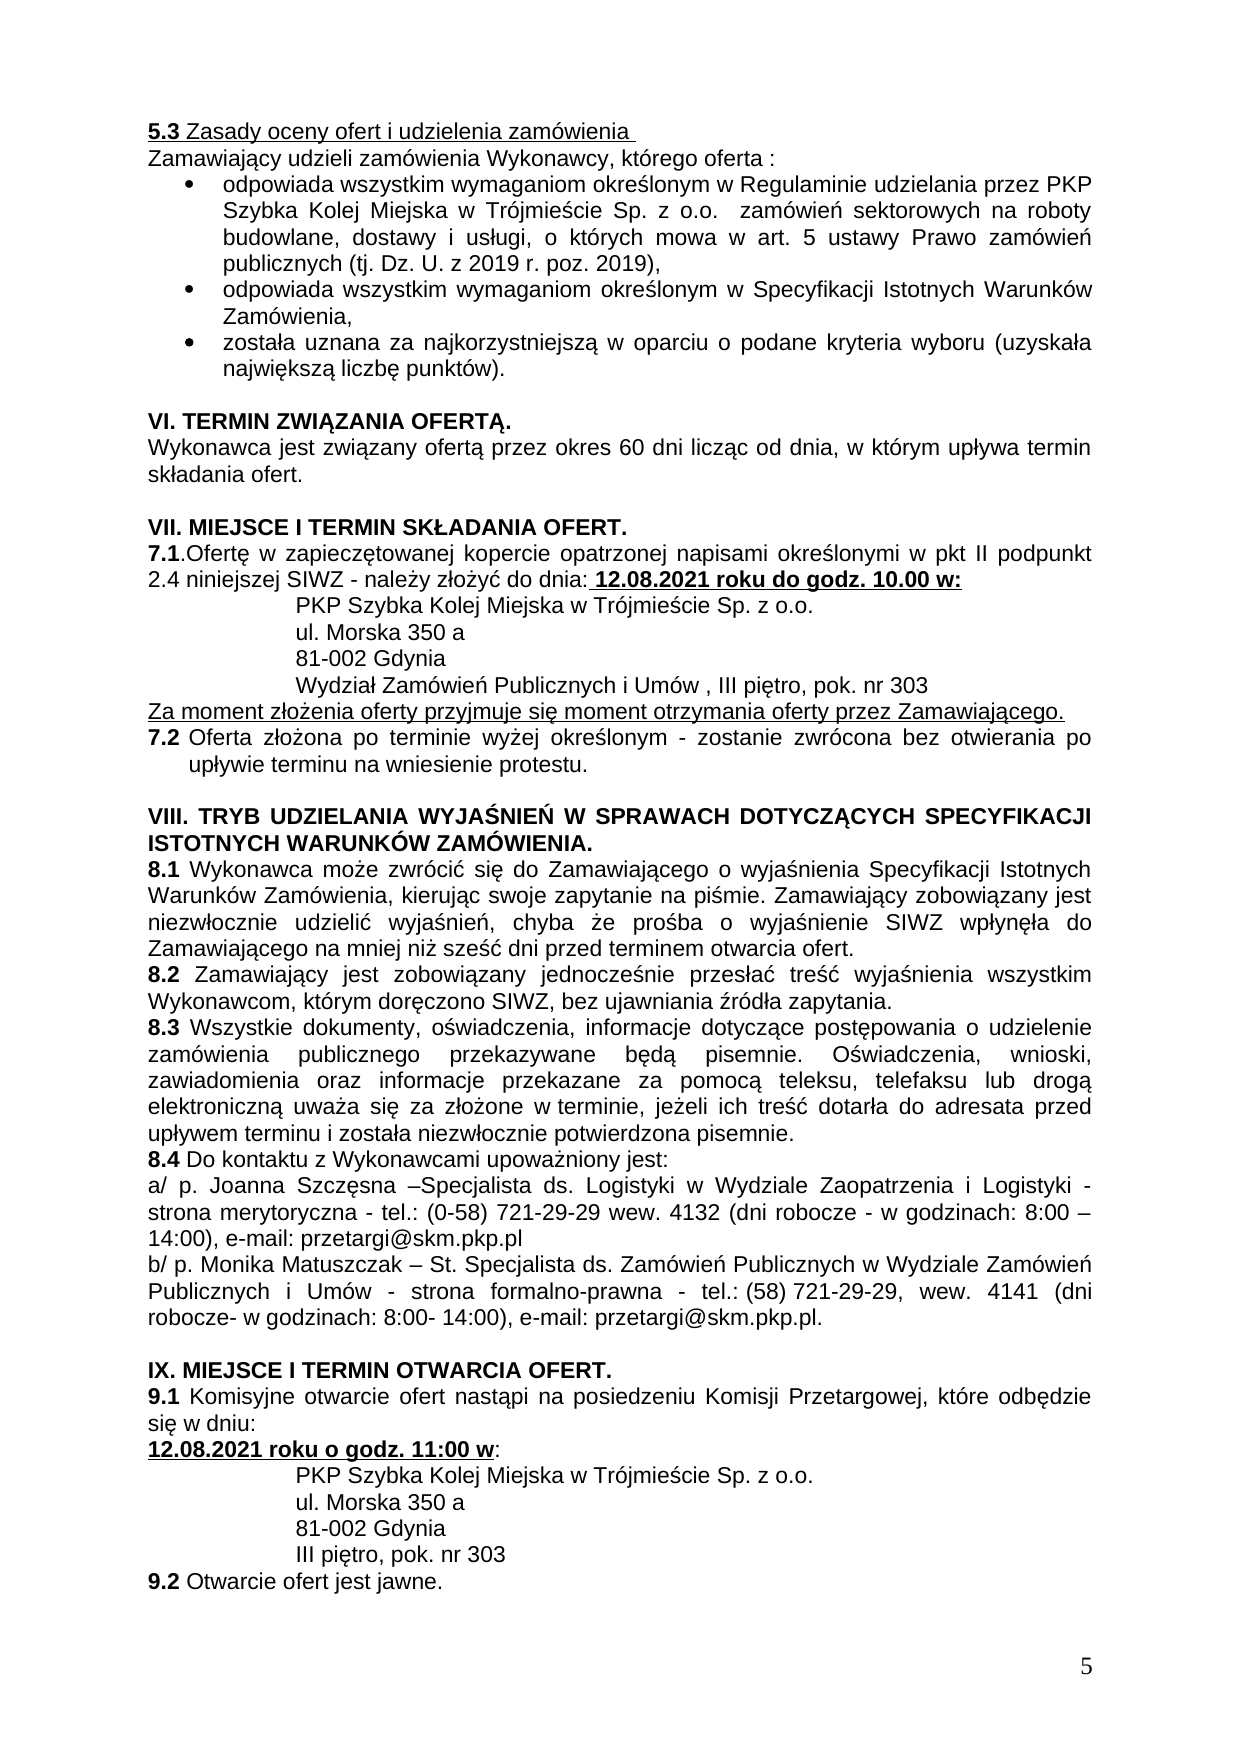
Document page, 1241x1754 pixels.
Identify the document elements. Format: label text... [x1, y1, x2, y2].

text Zamawiający udzieli zamówienia Wykonawcy, którego oferta : [148, 144, 1092, 171]
text PKP Szybka Kolej Miejska w Trójmieście Sp. z o.o. [148, 592, 1092, 619]
text VIII. TRYB UDZIELANIA WYJAŚNIEŃ W SPRAWACH DOTYCZĄCYCH SPECYFIKACJI ISTOTNYCH WARUNKÓW ZAMÓWIENIA. [148, 803, 1092, 856]
text 9.2 Otwarcie ofert jest jawne. [148, 1568, 1092, 1594]
text IX. MIEJSCE I TERMIN OTWARCIA OFERT. [148, 1357, 1092, 1383]
list odpowiada wszystkim wymaganiom określonym w Specyfikacji Istotnych Warunków Zamówienia, [185, 276, 1092, 329]
text 81-002 Gdynia [148, 645, 1092, 672]
text 8.4 Do kontaktu z Wykonawcami upoważniony jest: [148, 1146, 1092, 1172]
text III piętro, pok. nr 303 [148, 1541, 1092, 1568]
text 7.1.Ofertę w zapieczętowanej kopercie opatrzonej napisami określonymi w pkt II podpunkt 2.4 niniejszej SIWZ - należy złożyć do dnia: 12.08.2021 roku do godz. 10.00 w: [148, 540, 1092, 592]
text 8.2 Zamawiający jest zobowiązany jednocześnie przesłać treść wyjaśnienia wszystkim Wykonawcom, którym doręczono SIWZ, bez ujawniania źródła zapytania. [148, 961, 1092, 1014]
text ul. Morska [148, 619, 1092, 645]
text b/ p. Monika Matuszczak – St. Specjalista ds. Zamówień Publicznych w Wydziale Zamówień Publicznych i Umów - strona formalno-prawna - tel.: (58) 721-29-29, wew. 4141 (dni robocze- w godzinach: 8:00- 14:00), e-mail: przetargi@skm.pkp.pl. [148, 1251, 1092, 1330]
text a/ p. Joanna Szczęsna –Specjalista ds. Logistyki w Wydziale Zaopatrzenia i Logistyki - strona merytoryczna - tel.: (0-58) 721-29-29 wew. 4132 (dni robocze - w godzinach: 8:00 – 14:00), e-mail: przetargi@skm.pkp.pl [148, 1172, 1092, 1251]
text Wydział Zamówień Publicznych i Umów , III piętro, pok. nr 303 [148, 672, 1092, 698]
list Oferta złożona po terminie wyżej określonym - zostanie zwrócona bez otwierania po upływie terminu na wniesienie protestu. [148, 724, 1092, 777]
text Za moment złożenia oferty przyjmuje się moment otrzymania oferty przez Zamawiającego. [148, 698, 1092, 724]
text ul. Morska [148, 1488, 1092, 1515]
text 8.1 Wykonawca może zwrócić się do Zamawiającego o wyjaśnienia Specyfikacji Istotnych Warunków Zamówienia, kierując swoje zapytanie na piśmie. Zamawiający zobowiązany jest niezwłocznie udzielić wyjaśnień, chyba że prośba o wyjaśnienie SIWZ wpłynęła do Zamawiającego na mniej niż sześć dni przed terminem otwarcia ofert. [148, 856, 1092, 961]
text 81-002 Gdynia [148, 1515, 1092, 1541]
text 12.08.2021 roku o godz. 11:00 w: [148, 1436, 1092, 1462]
list została uznana za najkorzystniejszą w oparciu o podane kryteria wyboru (uzyskała największą liczbę punktów). [185, 329, 1092, 382]
text 5.3 Zasady oceny ofert i udzielenia zamówienia [148, 118, 1092, 144]
list odpowiada wszystkim wymaganiom określonym w Regulaminie udzielania przez PKP Szybka Kolej Miejska w Trójmieście Sp. z o.o. zamówień sektorowych na roboty budowlane, dostawy i usługi, o których mowa w art. 5 ustawy Prawo zamówień publicznych (tj. Dz. U. z 2019 r. poz. 2019), [185, 171, 1092, 276]
text 9.1 Komisyjne otwarcie ofert nastąpi na posiedzeniu Komisji Przetargowej, które odbędzie się w dniu: [148, 1383, 1092, 1436]
text VI. TERMIN ZWIĄZANIA OFERTĄ. [148, 408, 1092, 434]
text PKP Szybka Kolej Miejska w Trójmieście Sp. z o.o. [148, 1462, 1092, 1488]
text 8.3 Wszystkie dokumenty, oświadczenia, informacje dotyczące postępowania o udzielenie zamówienia publicznego przekazywane będą pisemnie. Oświadczenia, wnioski, zawiadomienia oraz informacje przekazane za pomocą teleksu, telefaksu lub drogą elektroniczną uważa się za złożone w terminie, jeżeli ich treść dotarła do adresata przed upływem terminu i została niezwłocznie potwierdzona pisemnie. [148, 1014, 1092, 1146]
text VII. MIEJSCE I TERMIN SKŁADANIA OFERT. [148, 513, 1092, 540]
text Wykonawca jest związany ofertą przez okres 60 dni licząc od dnia, w którym upływa termin składania ofert. [148, 434, 1092, 487]
